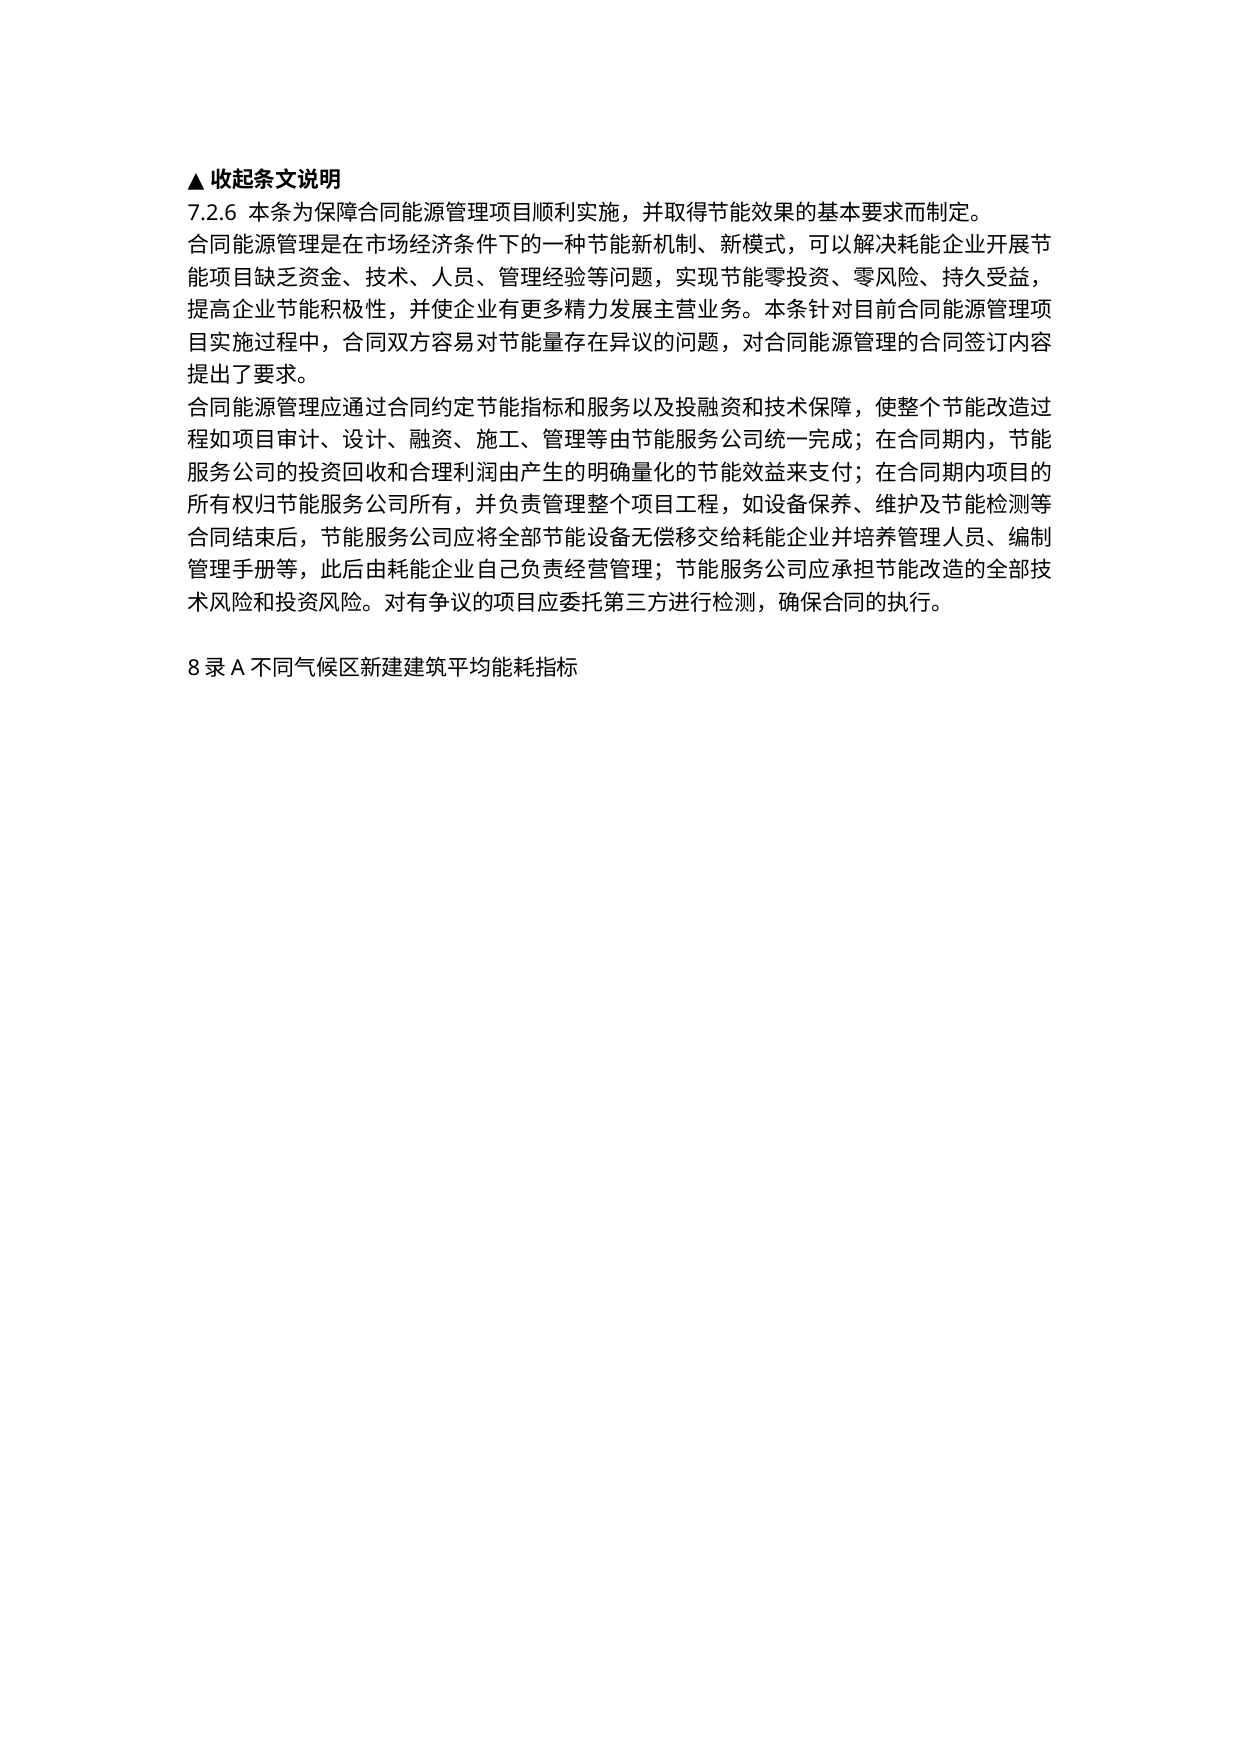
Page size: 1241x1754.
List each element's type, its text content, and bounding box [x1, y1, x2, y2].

text ▲ 收起条文说明 7.2.6 本条为保障合同能源管理项目顺利实施，并取得节能效果的基本要求而制定。 合同能源管理是在市场经济条件下的一种节能新机制、新模式，可以解决耗能企业开展节能项目缺乏资金、技术、人员、管理经验等问题，实现节能零投资、零风险、持久受益，提高企业节能积极性，并使企业有更多精力发展主营业务。本条针对目前合同能源管理项目实施过程中，合同双方容易对节能量存在异议的问题，对合同能源管理的合同签订内容提出了要求。 合同能源管理应通过合同约定节能指标和服务以及投融资和技术保障，使整个节能改造过程如项目审计、设计、融资、施工、管理等由节能服务公司统一完成；在合同期内，节能服务公司的投资回收和合理利润由产生的明确量化的节能效益来支付；在合同期内项目的所有权归节能服务公司所有，并负责管理整个项目工程，如设备保养、维护及节能检测等；合同结束后，节能服务公司应将全部节能设备无偿移交给耗能企业并培养管理人员、编制管理手册等，此后由耗能企业自己负责经营管理；节能服务公司应承担节能改造的全部技术风险和投资风险。对有争议的项目应委托第三方进行检测，确保合同的执行。 [187, 162, 1053, 649]
text 8录A 不同气候区新建建筑平均能耗指标 [187, 649, 1053, 682]
